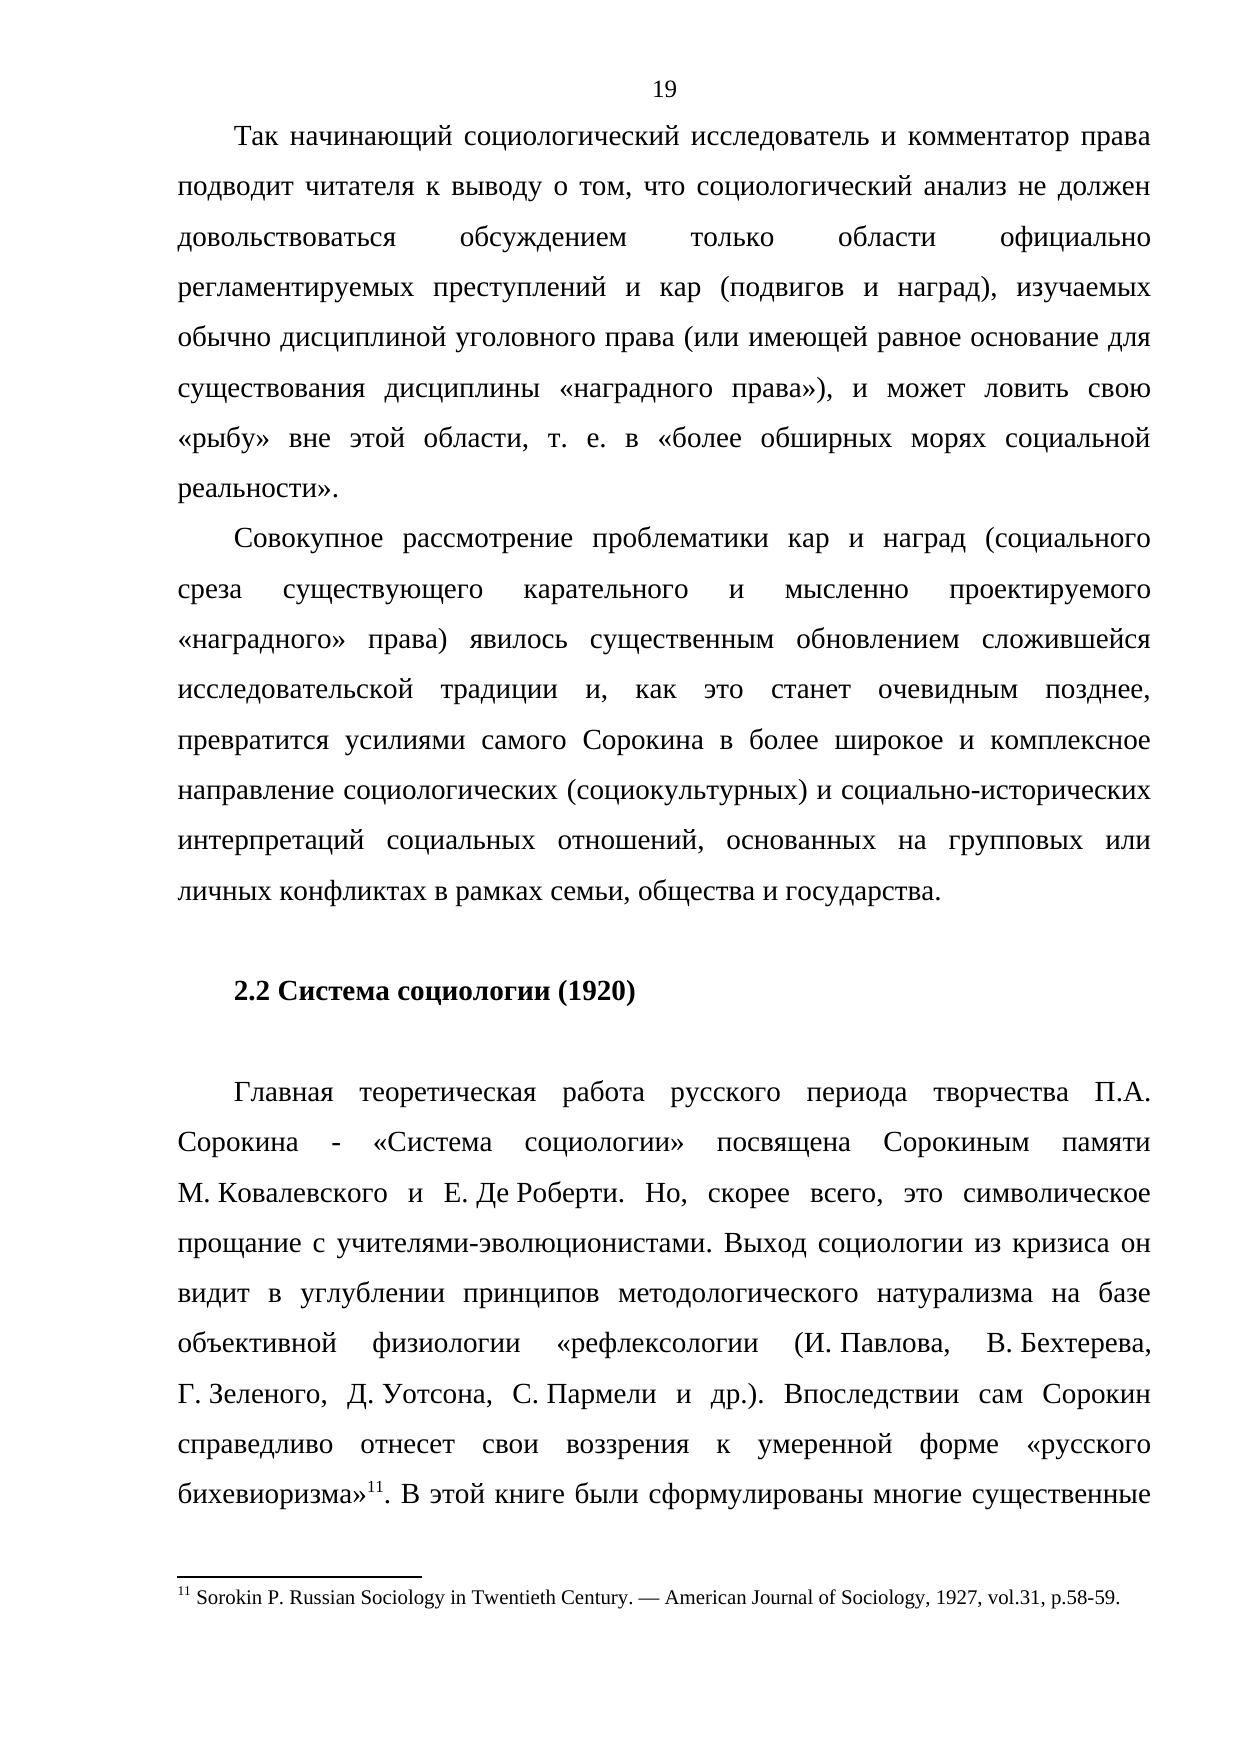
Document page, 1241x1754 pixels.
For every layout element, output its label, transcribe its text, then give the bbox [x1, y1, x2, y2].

text Так начинающий социологический исследователь и комментатор права подводит читателя к выводу о том, что социологический анализ не должен довольствоваться обсуждением только области официально регламентируемых преступлений и кар (подвигов и наград), изучаемых обычно дисциплиной уголовного права (или имеющей равное основание для существования дисциплины «наградного права»), и может ловить свою «рыбу» вне этой области, т. е. в «более обширных морях социальной реальности». [177, 118, 1152, 504]
subtitle 2.2 Система социологии (1920) [177, 973, 1152, 1007]
text Совокупное рассмотрение проблематики кар и наград (социального среза существующего карательного и мысленно проектируемого «наградного» права) явилось существенным обновлением сложившейся исследовательской традиции и, как это станет очевидным позднее, превратится усилиями самого Сорокина в более широкое и комплексное направление социологических (социокультурных) и социально-исторических интерпретаций социальных отношений, основанных на групповых или личных конфликтах в рамках семьи, общества и государства. [177, 521, 1152, 906]
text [177, 1074, 1152, 1510]
